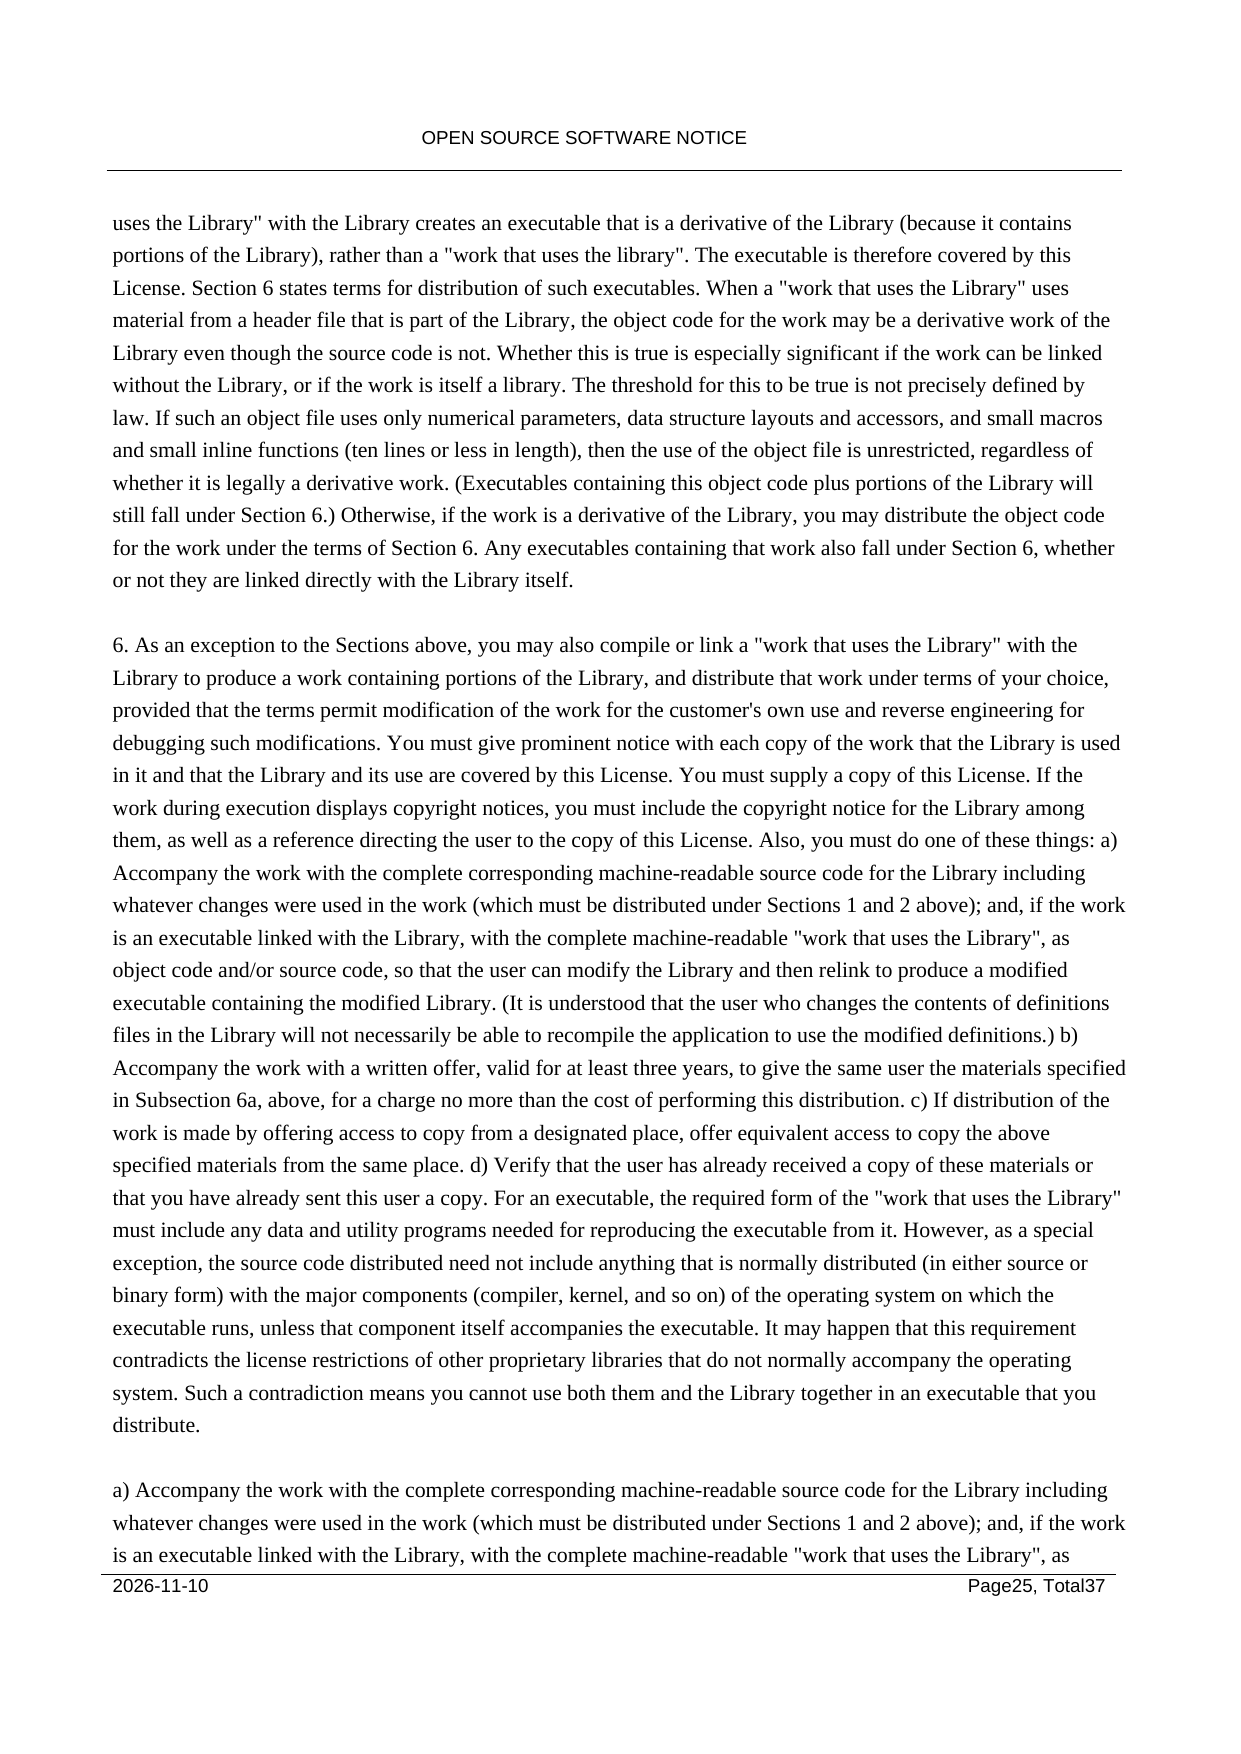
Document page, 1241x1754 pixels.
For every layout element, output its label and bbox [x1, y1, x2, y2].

text [112, 206, 1128, 1571]
